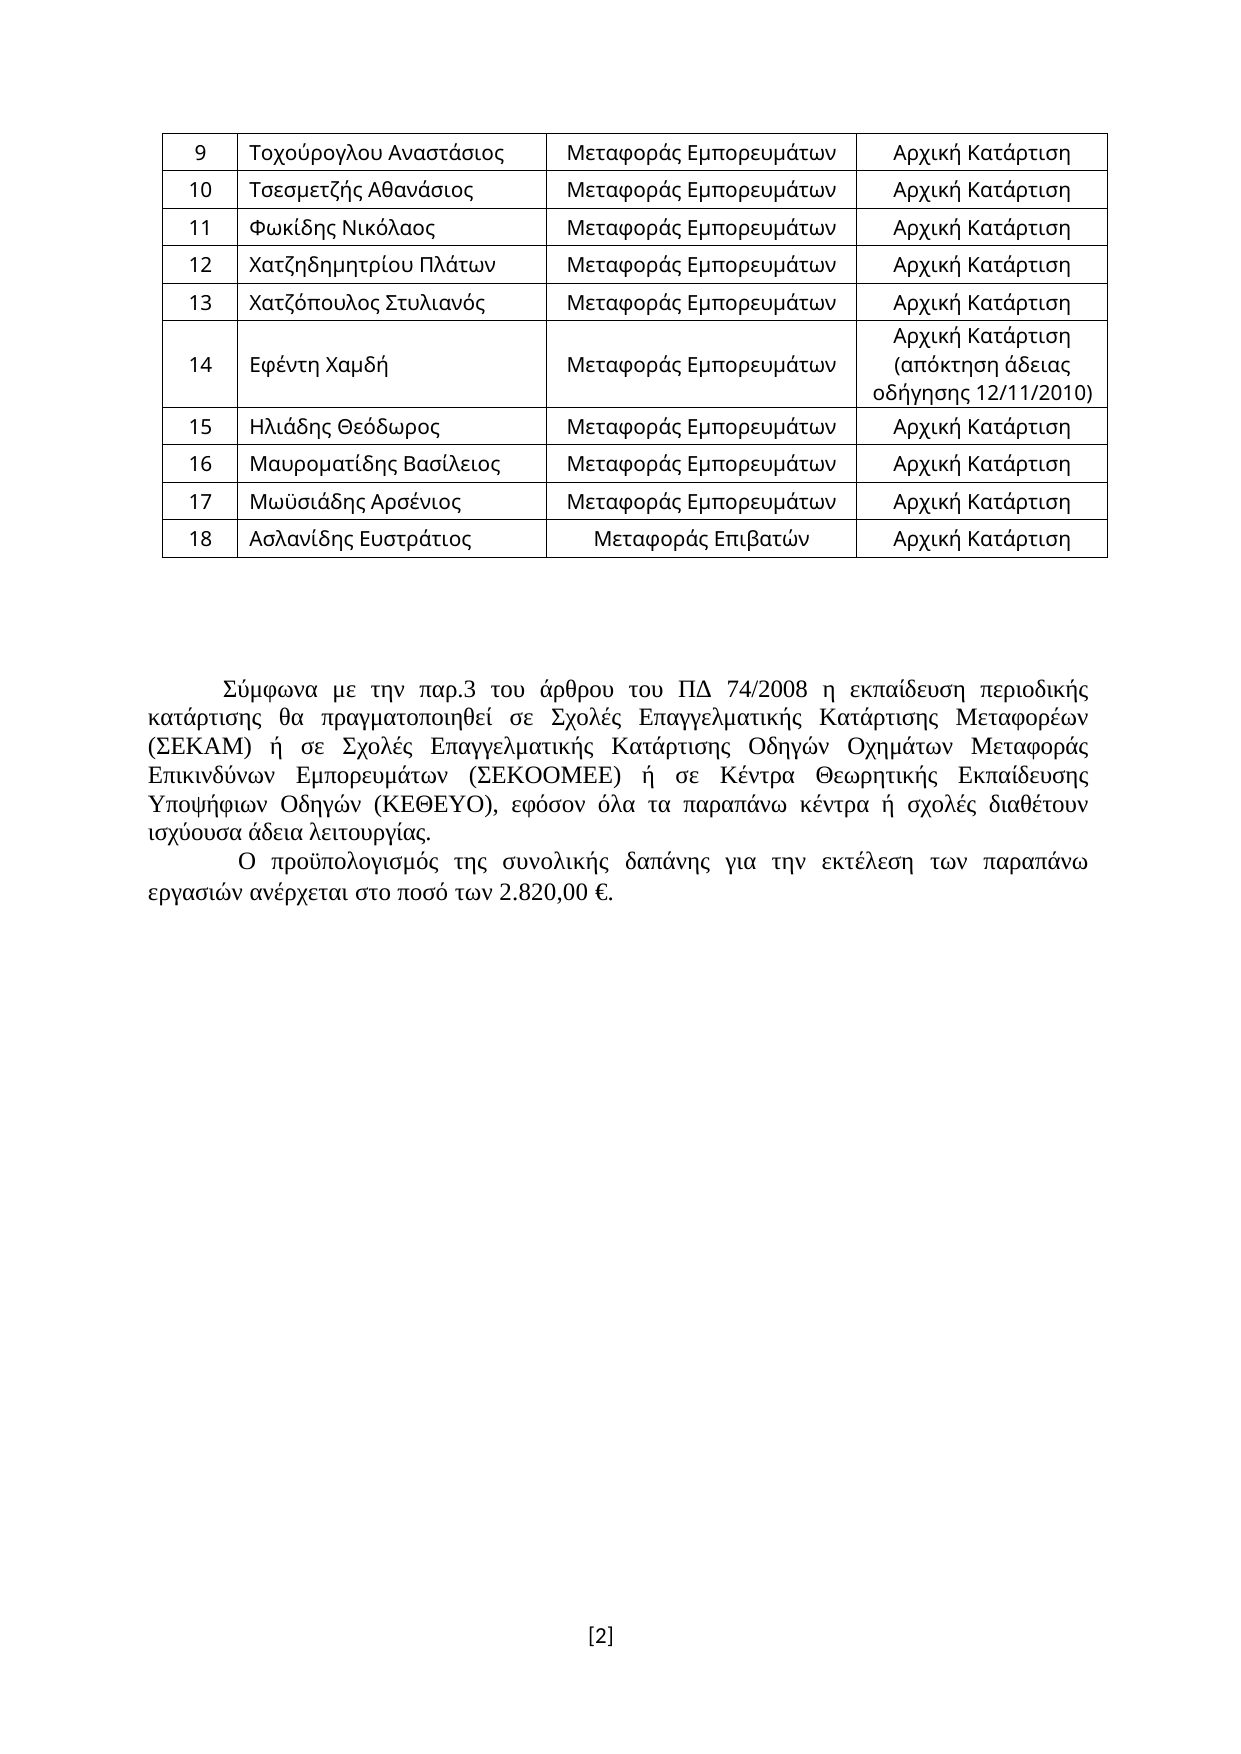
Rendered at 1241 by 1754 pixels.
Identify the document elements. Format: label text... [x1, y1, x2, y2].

table_cell Μεταφοράς Εμπορευμάτων [547, 483, 856, 519]
table_cell Αρχική Κατάρτιση [857, 209, 1107, 245]
table_cell Αρχική Κατάρτιση [857, 408, 1107, 444]
table_cell 14 [163, 321, 237, 407]
table_cell Μεταφοράς Επιβατών [547, 520, 856, 557]
table_cell Αρχική Κατάρτιση [857, 520, 1107, 557]
table_cell Μεταφοράς Εμπορευμάτων [547, 284, 856, 320]
table_cell Αρχική Κατάρτιση [857, 246, 1107, 283]
table_cell Μεταφοράς Εμπορευμάτων [547, 171, 856, 208]
table_cell 16 [163, 445, 237, 482]
table_cell Μαυροματίδης Βασίλειος [238, 445, 546, 482]
table_cell Μωϋσιάδης Αρσένιος [238, 483, 546, 519]
table_cell Μεταφοράς Εμπορευμάτων [547, 246, 856, 283]
table_cell Μεταφοράς Εμπορευμάτων [547, 209, 856, 245]
table_cell Μεταφοράς Εμπορευμάτων [547, 445, 856, 482]
table_cell Μεταφοράς Εμπορευμάτων [547, 321, 856, 407]
text Σύμφωνα με την παρ.3 του άρθρου του ΠΔ 74/2008 η εκπαίδευση περιοδικής κατάρτισης θα πραγματοποιηθεί σε Σχολές Επαγγελματικής Κατάρτισης Μεταφορέων (ΣΕΚΑΜ) ή σε Σχολές Επαγγελματικής Κατάρτισης Οδηγών Οχημάτων Μεταφοράς Επικινδύνων Εμπορευμάτων (ΣΕΚΟΟΜΕΕ) ή σε Κέντρα Θεωρητικής Εκπαίδευσης Υποψήφιων Οδηγών (ΚΕΘΕΥΟ), εφόσον όλα τα παραπάνω κέντρα ή σχολές διαθέτουν ισχύουσα άδεια λειτουργίας. [148, 674, 1089, 846]
table_cell 12 [163, 246, 237, 283]
table_cell Φωκίδης Νικόλαος [238, 209, 546, 245]
table_cell Αρχική Κατάρτιση [857, 445, 1107, 482]
table_cell 18 [163, 520, 237, 557]
table_cell 13 [163, 284, 237, 320]
table_cell 15 [163, 408, 237, 444]
table_cell Μεταφοράς Εμπορευμάτων [547, 408, 856, 444]
table_cell Αρχική Κατάρτιση [857, 134, 1107, 170]
text Ο προϋπολογισμός της συνολικής δαπάνης για την εκτέλεση των παραπάνω εργασιών ανέρχεται στο ποσό των 2.820,00 €. [148, 846, 1089, 906]
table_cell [547, 134, 856, 170]
table_cell 17 [163, 483, 237, 519]
table_cell 10 [163, 171, 237, 208]
table_cell Αρχική Κατάρτιση [857, 284, 1107, 320]
table_cell Χατζόπουλος Στυλιανός [238, 284, 546, 320]
table_cell Ηλιάδης Θεόδωρος [238, 408, 546, 444]
table_cell Τοχούρογλου Αναστάσιος [238, 134, 546, 170]
table_cell Τσεσμετζής Αθανάσιος [238, 171, 546, 208]
table_cell Χατζηδημητρίου Πλάτων [238, 246, 546, 283]
table_cell Ασλανίδης Ευστράτιος [238, 520, 546, 557]
table_cell 9 [163, 134, 237, 170]
table_cell Αρχική Κατάρτιση [857, 483, 1107, 519]
table_cell Εφέντη Χαμδή [238, 321, 546, 407]
table_cell Αρχική Κατάρτιση (απόκτηση άδειας οδήγησης 12/11/2010) [857, 321, 1107, 407]
table_cell 11 [163, 209, 237, 245]
table_cell Αρχική Κατάρτιση [857, 171, 1107, 208]
